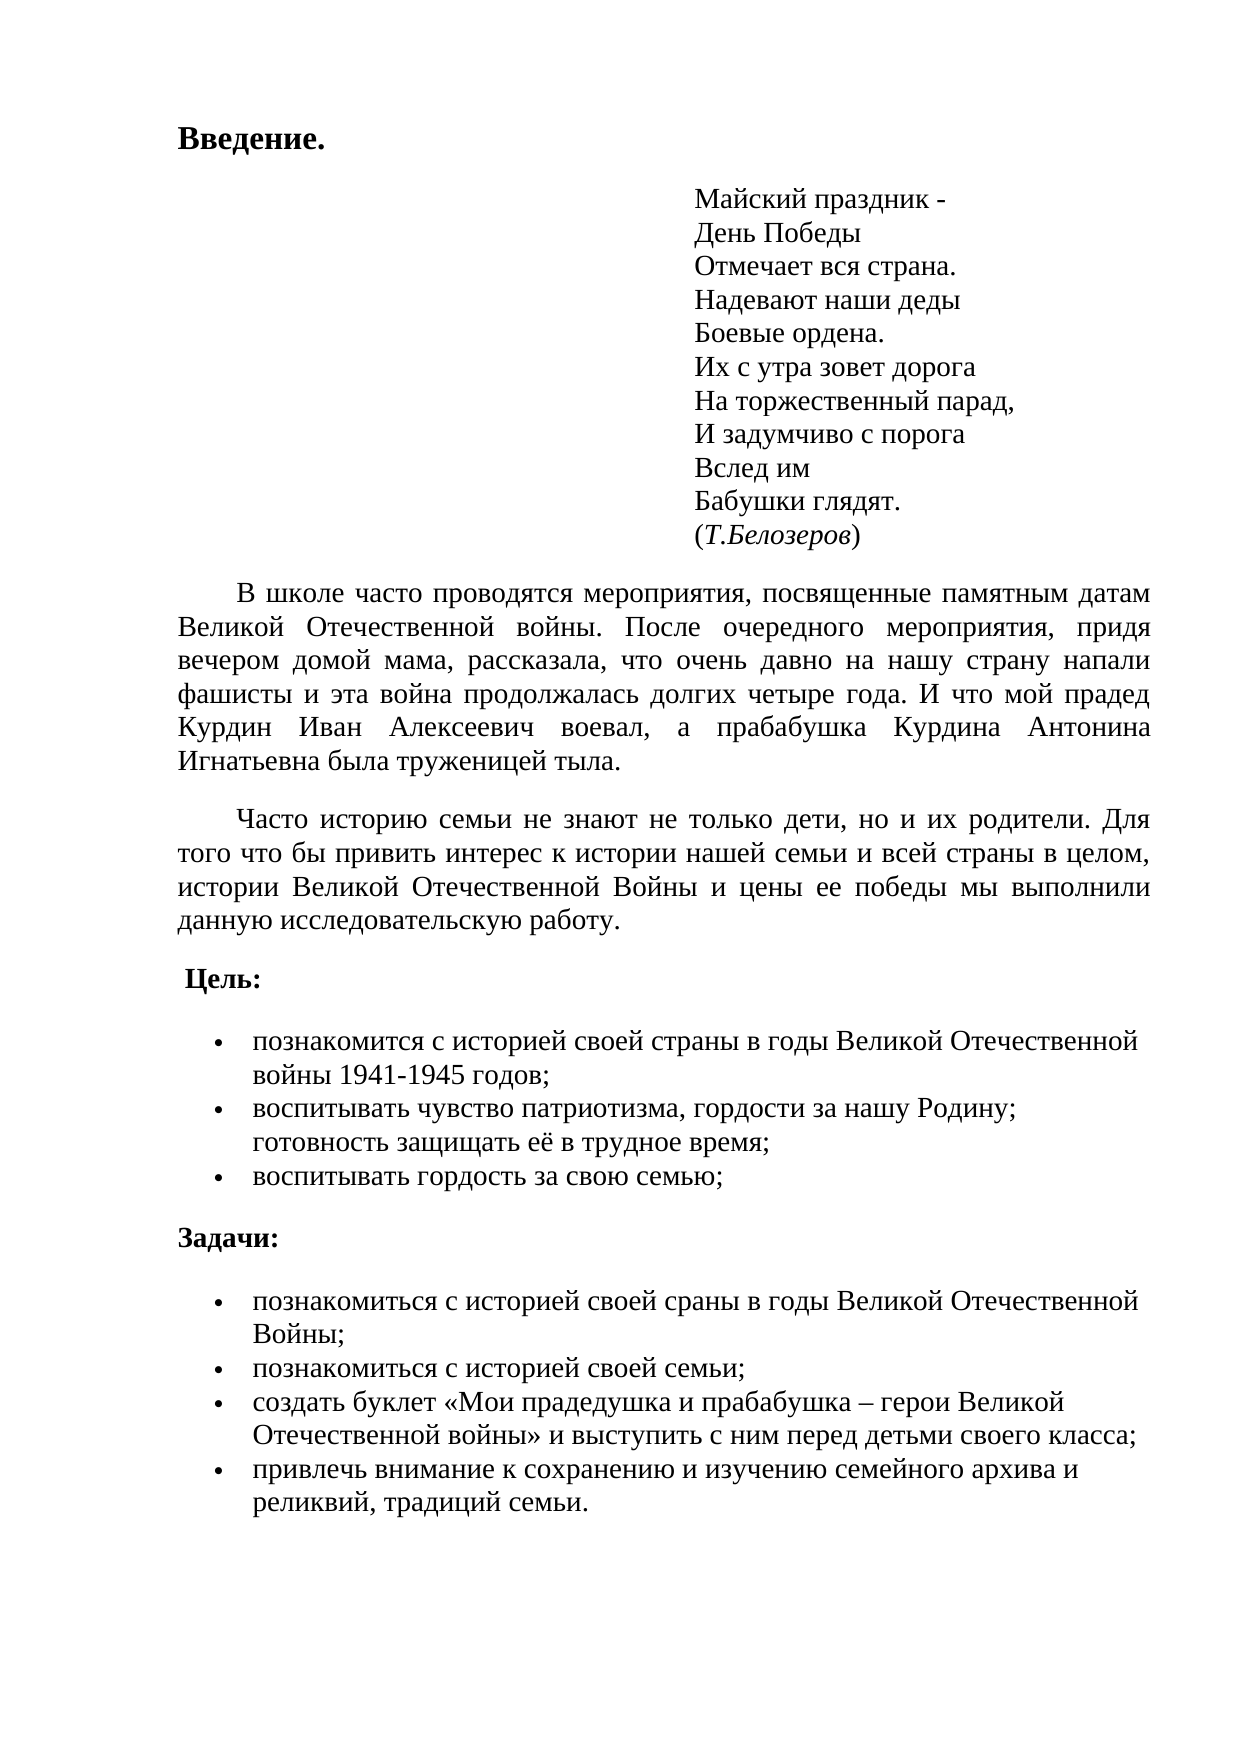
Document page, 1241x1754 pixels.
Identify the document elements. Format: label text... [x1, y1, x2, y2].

list создать буклет «Мои прадедушка и прабабушка – герои Великой Отечественной войны» и выступить с ним перед детьми своего класса; [215, 1384, 1152, 1451]
text Цель: [177, 961, 1152, 994]
text Часто историю семьи не знают не только дети, но и их родители. Для того что бы привить интерес к истории нашей семьи и всей страны в целом, истории Великой Отечественной Войны и цены ее победы мы выполнили данную исследовательскую работу. [177, 802, 1152, 936]
list привлечь внимание к сохранению и изучению семейного архива и реликвий, традиций семьи. [215, 1451, 1152, 1518]
list познакомиться с историей своей семьи; [215, 1350, 1152, 1384]
text В школе часто проводятся мероприятия, посвященные памятным датам Великой Отечественной войны. После очередного мероприятия, придя вечером домой мама, рассказала, что очень давно на нашу страну напали фашисты и эта война продолжалась долгих четыре года. И что мой прадед Курдин Иван Алексеевич воевал, а прабабушка Курдина Антонина Игнатьевна была труженицей тыла. [177, 575, 1152, 777]
text Задачи: [177, 1220, 1152, 1254]
list познакомится с историей своей страны в годы Великой Отечественной войны 1941-1945 годов; [215, 1023, 1152, 1091]
text Майский праздник - День Победы Отмечает вся страна. Надевают наши деды Боевые ордена. Их с утра зовет дорога На торжественный парад, И задумчиво с порога Вслед им Бабушки глядят. (Т.Белозеров) [694, 181, 1152, 550]
list познакомиться с историей своей сраны в годы Великой Отечественной Войны; [215, 1283, 1152, 1350]
text Введение. [177, 118, 1152, 156]
list воспитывать гордость за свою семью; [215, 1158, 1152, 1191]
list воспитывать чувство патриотизма, гордости за нашу Родину; готовность защищать её в трудное время; [215, 1091, 1152, 1158]
